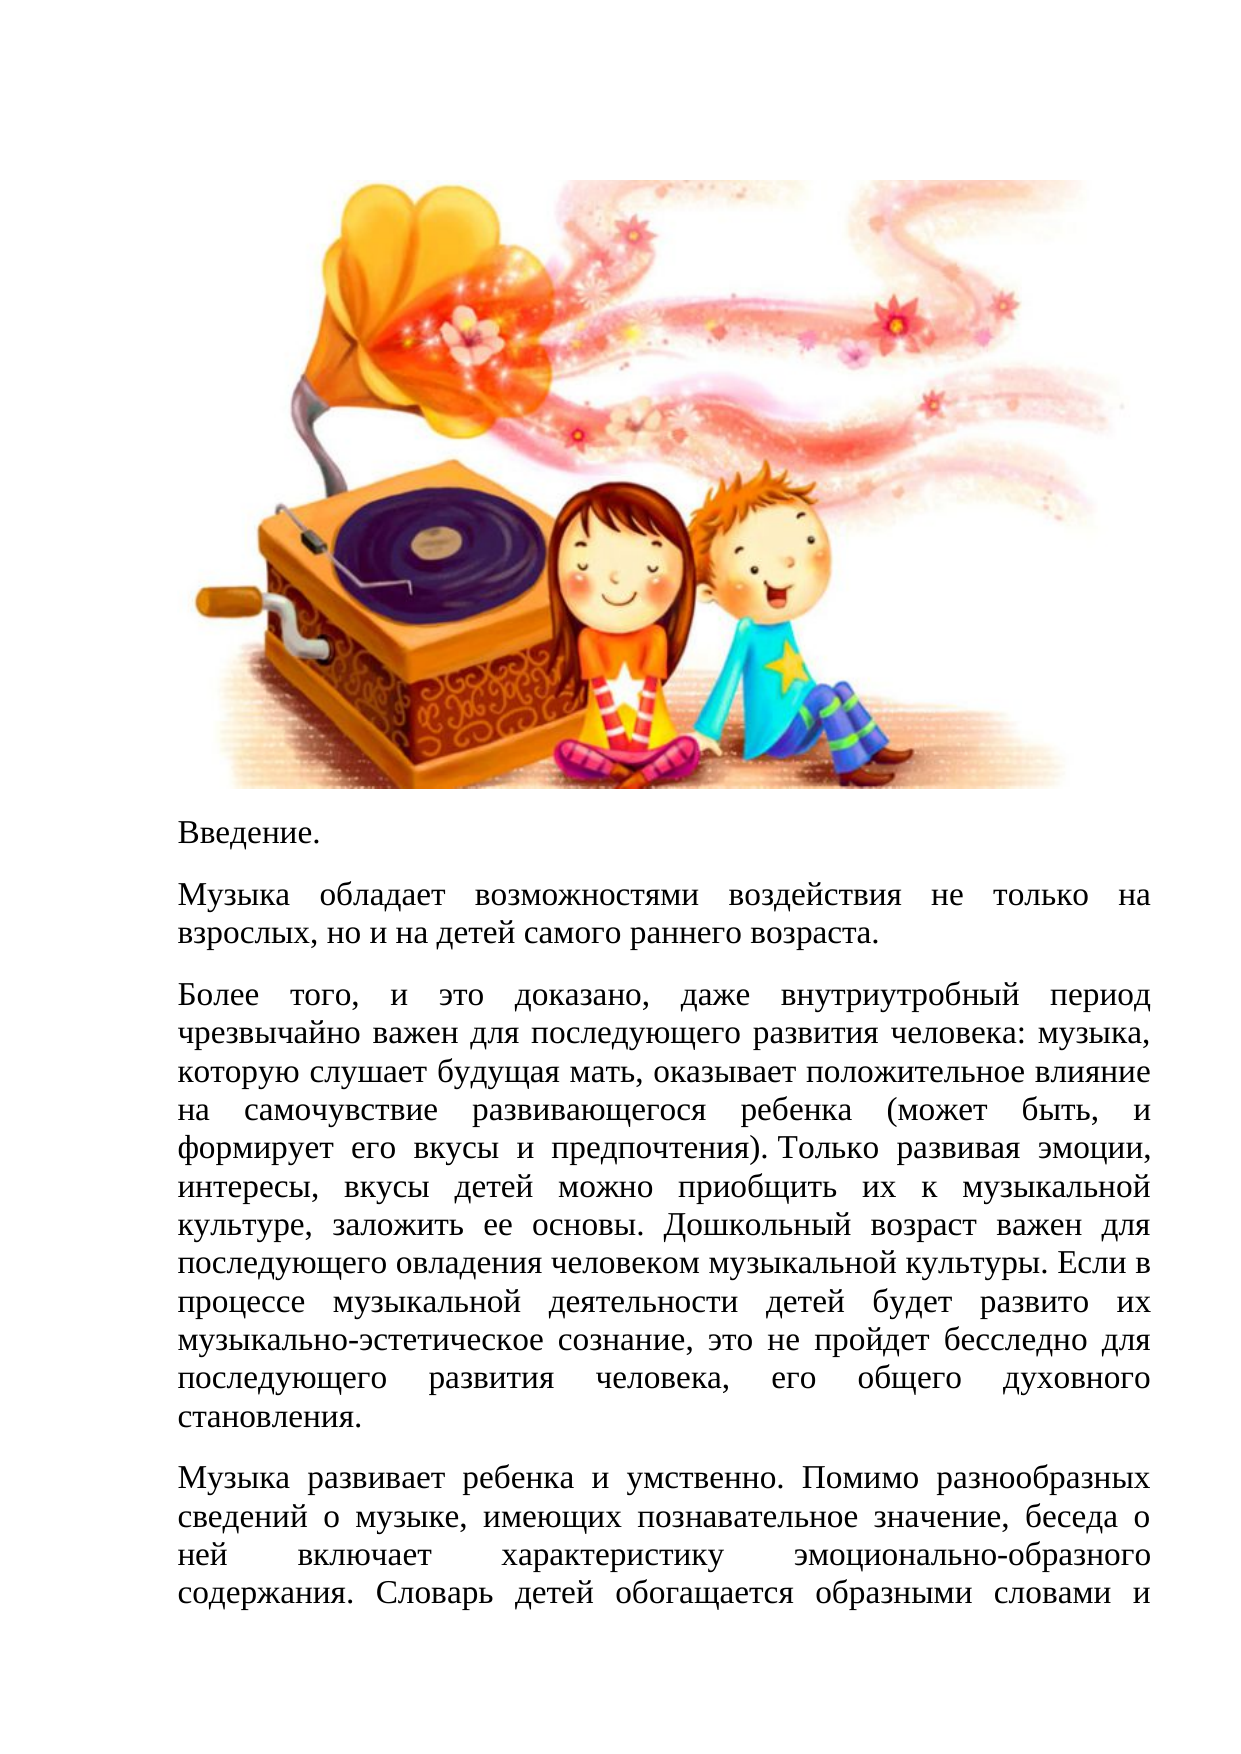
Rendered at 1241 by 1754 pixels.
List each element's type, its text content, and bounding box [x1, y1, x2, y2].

text Более того, и это доказано, даже внутриутробный период чрезвычайно важен для последующего развития человека: музыка, которую слушает будущая мать, оказывает положительное влияние на самочувствие развивающегося ребенка (может быть, и формирует его вкусы и предпочтения). Только развивая эмоции, интересы, вкусы детей можно приобщить их к музыкальной культуре, заложить ее основы. Дошкольный возраст важен для последующего овладения человеком музыкальной культуры. Если в процессе музыкальной деятельности детей будет развито их музыкально-эстетическое сознание, это не пройдет бесследно для последующего развития человека, его общего духовного становления. [177, 974, 1152, 1434]
text Музыка обладает возможностями воздействия не только на взрослых, но и на детей самого раннего возраста. [177, 874, 1152, 951]
picture [177, 180, 1152, 789]
text Введение. [177, 812, 1152, 851]
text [177, 1458, 1152, 1611]
